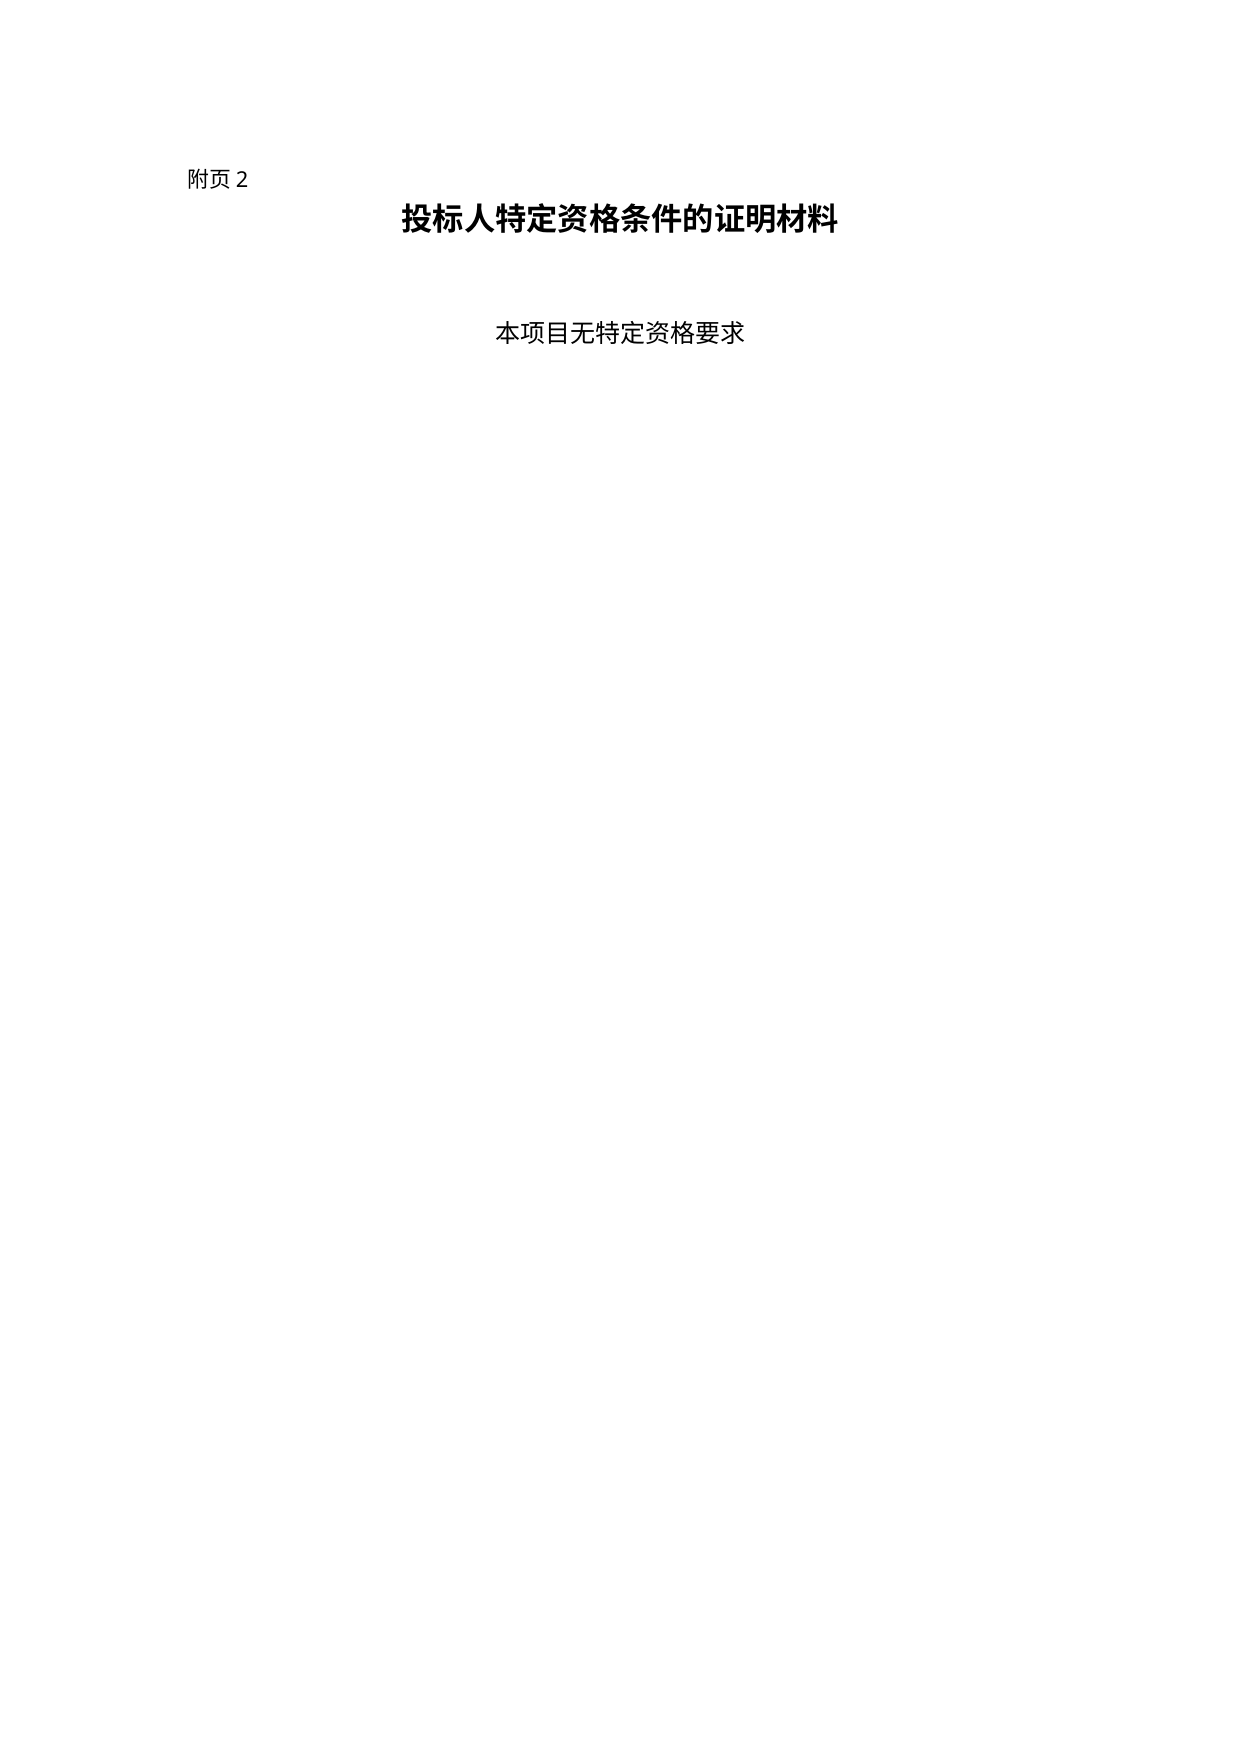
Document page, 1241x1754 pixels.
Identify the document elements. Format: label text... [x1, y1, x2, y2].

text 投标人特定资格条件的证明材料 [187, 194, 1053, 240]
text 附页2 [187, 162, 1053, 194]
text 本项目无特定资格要求 [187, 313, 1053, 349]
